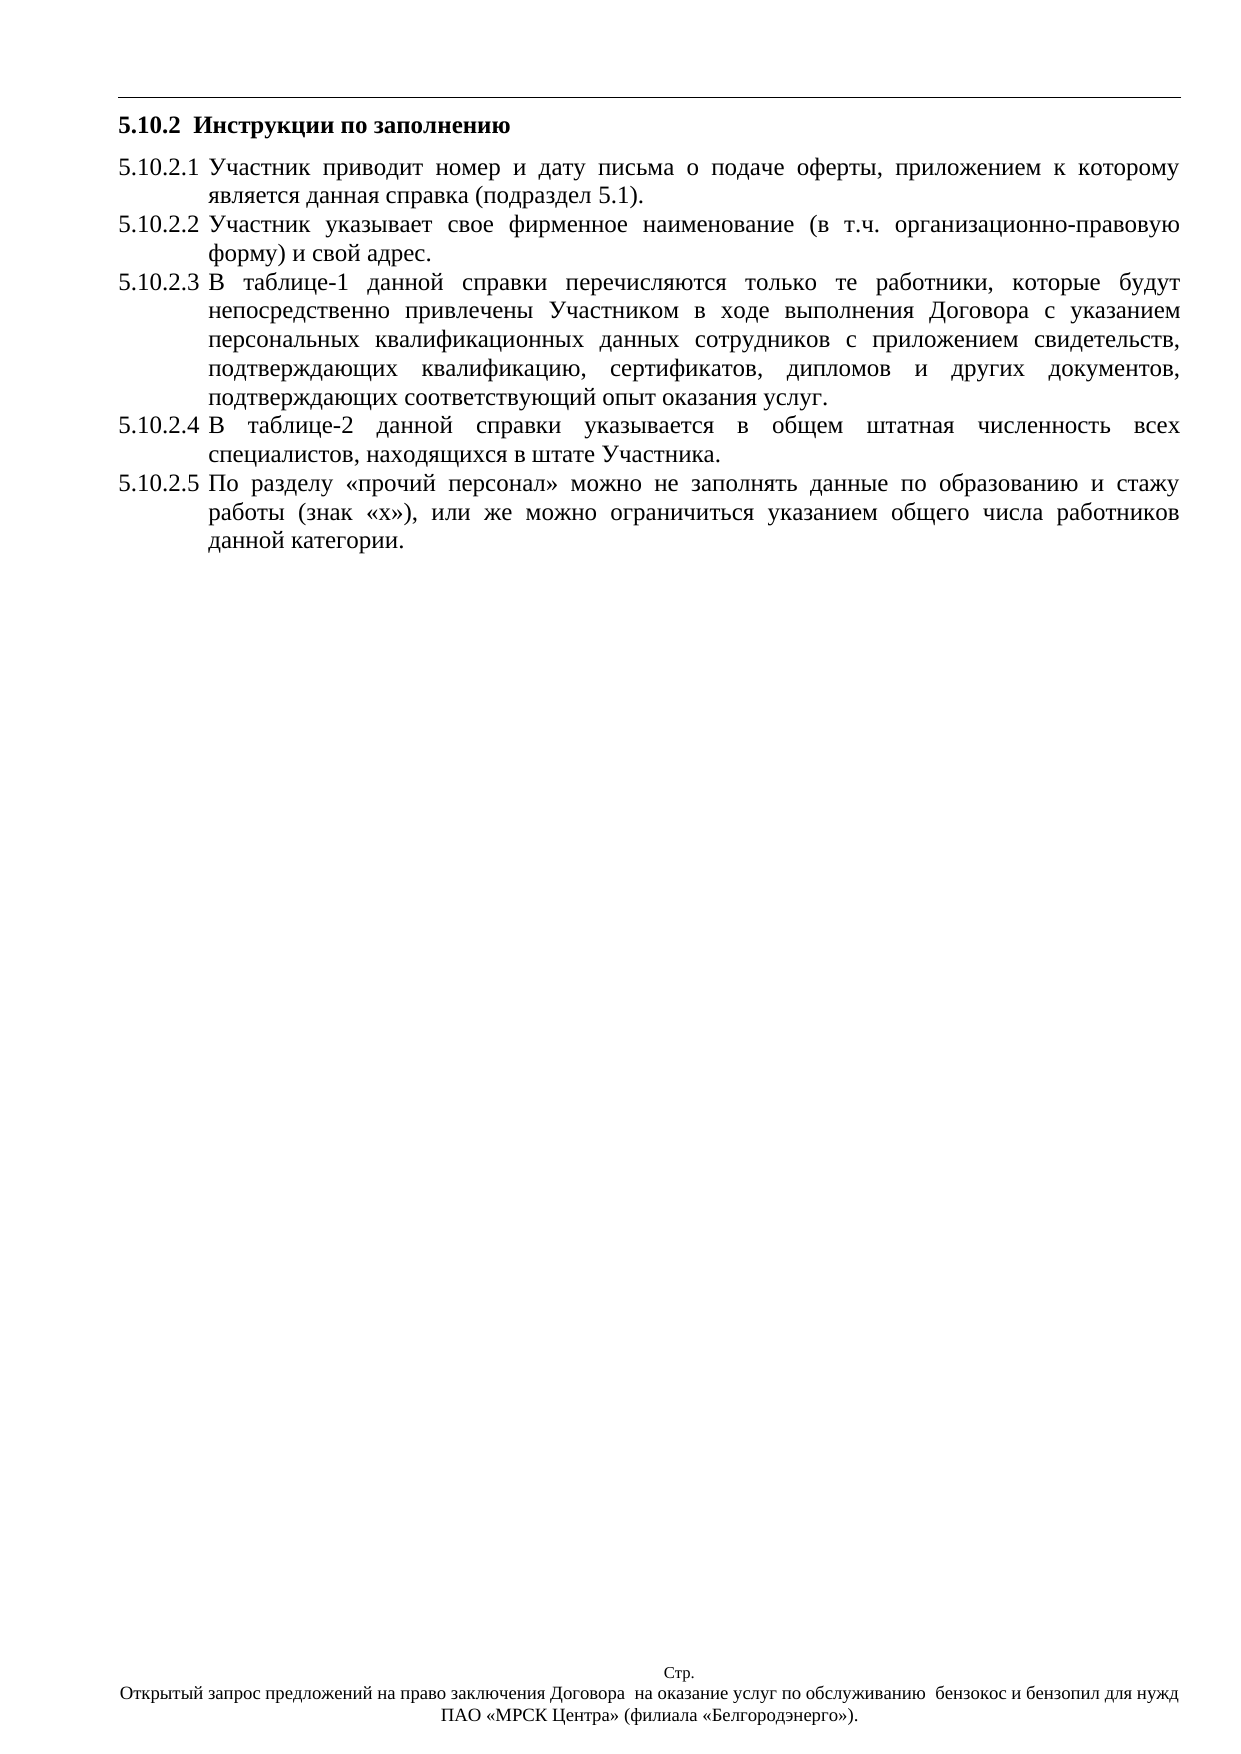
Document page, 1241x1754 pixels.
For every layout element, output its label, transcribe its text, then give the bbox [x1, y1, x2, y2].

list Участник приводит номер и дату письма о подаче оферты, приложением к которому является данная справка (подраздел 5.1). [118, 152, 1181, 209]
subtitle Инструкции по заполнению [118, 111, 1181, 139]
list Участник указывает свое фирменное наименование (в т.ч. организационно-правовую форму) и свой адрес. [118, 209, 1181, 267]
list В таблице-2 данной справки указывается в общем штатная численность всех специалистов, находящихся в штате Участника. [118, 411, 1181, 468]
list В таблице-1 данной справки перечисляются только те работники, которые будут непосредственно привлечены Участником в ходе выполнения Договора с указанием персональных квалификационных данных сотрудников с приложением свидетельств, подтверждающих квалификацию, сертификатов, дипломов и других документов, подтверждающих соответствующий опыт оказания услуг. [118, 267, 1181, 411]
list По разделу «прочий персонал» можно не заполнять данные по образованию и стажу работы (знак «х»), или же можно ограничиться указанием общего числа работников данной категории. [118, 468, 1181, 554]
